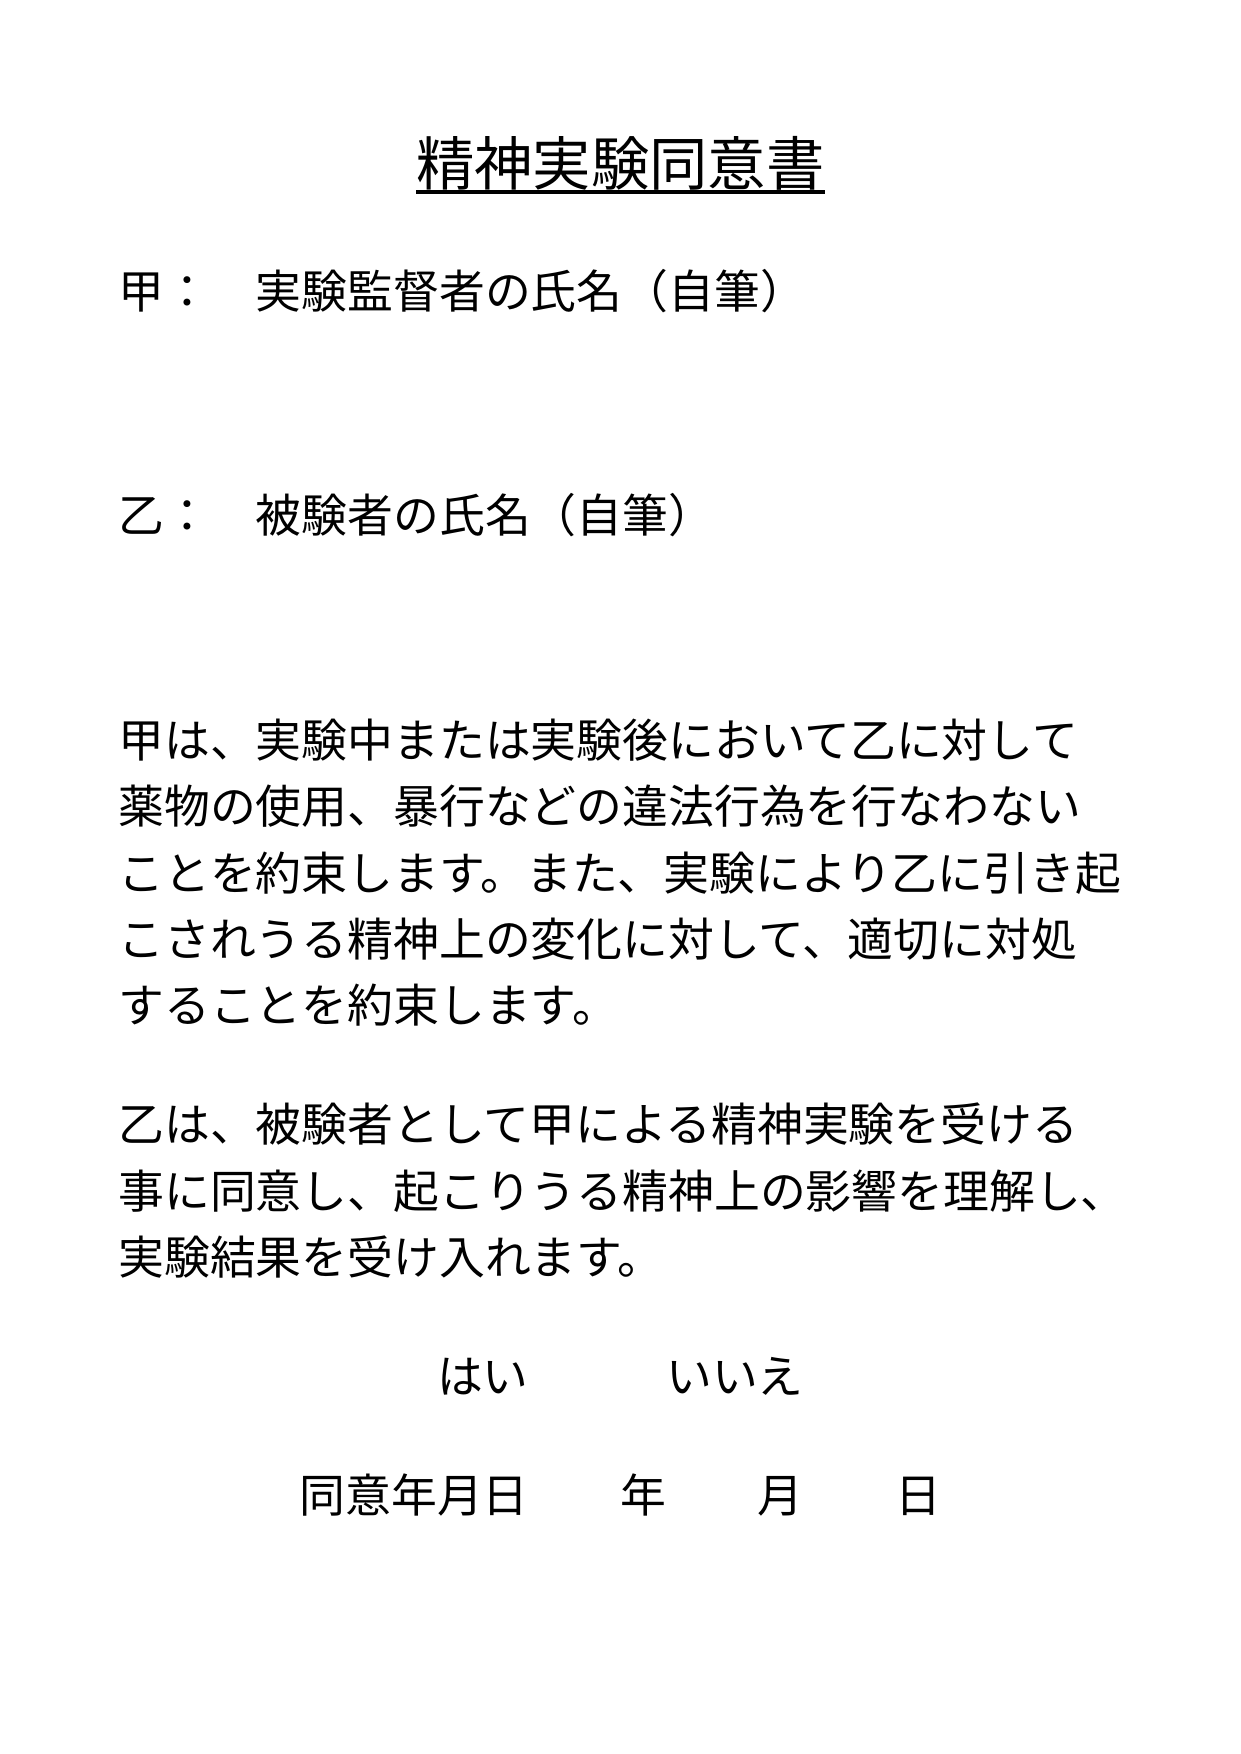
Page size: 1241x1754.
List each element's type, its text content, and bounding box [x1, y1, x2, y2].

text 精神実験同意書 [118, 118, 1122, 203]
text 同意年月日 年 月 日 [118, 1459, 1122, 1526]
text 乙： 被験者の氏名（自筆） [118, 480, 1122, 546]
text 甲： 実験監督者の氏名（自筆） [118, 255, 1122, 322]
text 甲は、実験中または実験後において乙に対して薬物の使用、暴行などの違法行為を行なわないことを約束します。また、実験により乙に引き起こされうる精神上の変化に対して、適切に対処することを約束します。 [118, 704, 1122, 1036]
text はい いいえ [118, 1341, 1122, 1407]
text 乙は、被験者として甲による精神実験を受ける事に同意し、起こりうる精神上の影響を理解し、実験結果を受け入れます。 [118, 1089, 1122, 1288]
